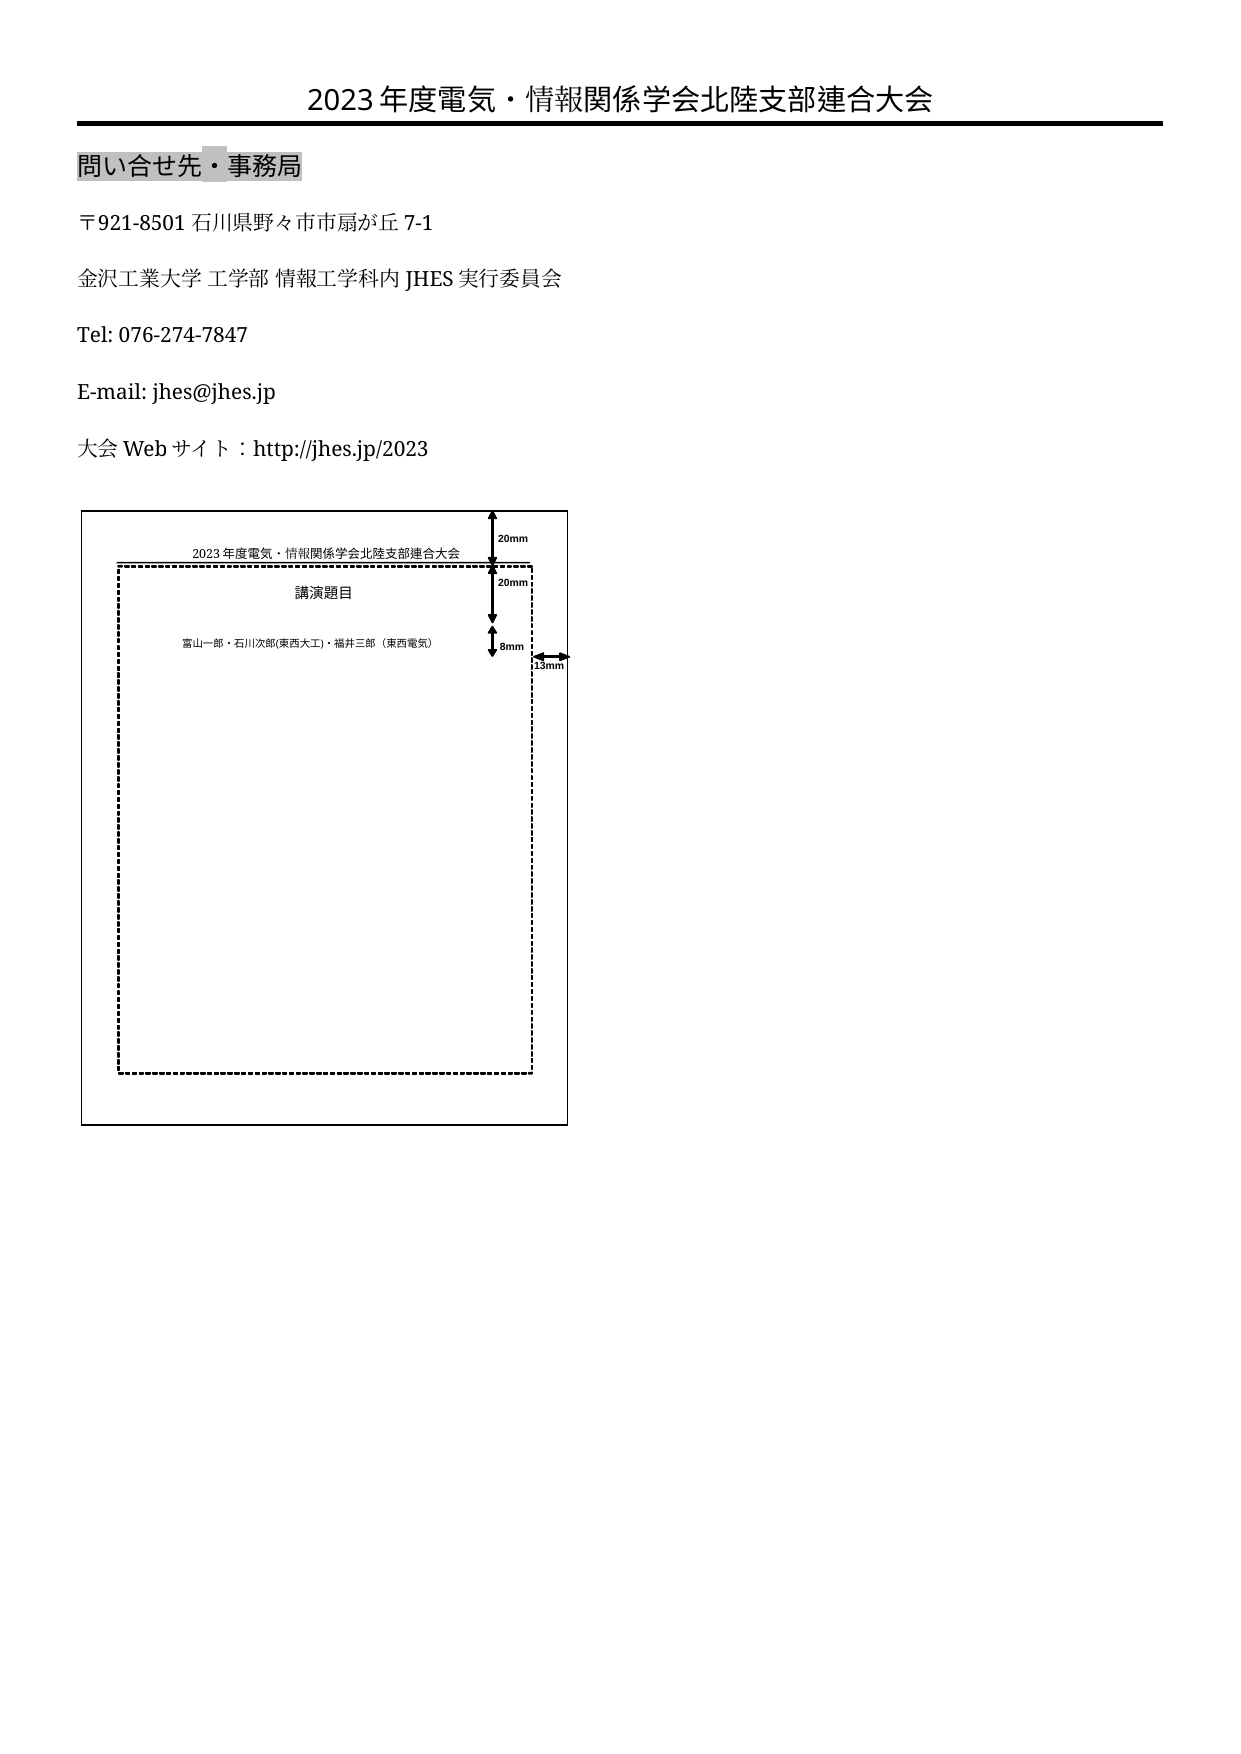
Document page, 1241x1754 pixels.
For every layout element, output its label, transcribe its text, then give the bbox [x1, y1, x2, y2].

text E-mail: jhes@jhes.jp [77, 363, 598, 419]
text Tel: 076-274-7847 [77, 306, 598, 363]
text 金沢工業大学 工学部 情報工学科内 JHES実行委員会 [77, 249, 598, 306]
text 大会Webサイト：http://jhes.jp/2023 [77, 419, 598, 476]
text 〒921-8501 石川県野々市市扇が丘7-1 [77, 193, 598, 249]
text 問い合せ先・事務局 [77, 136, 598, 193]
